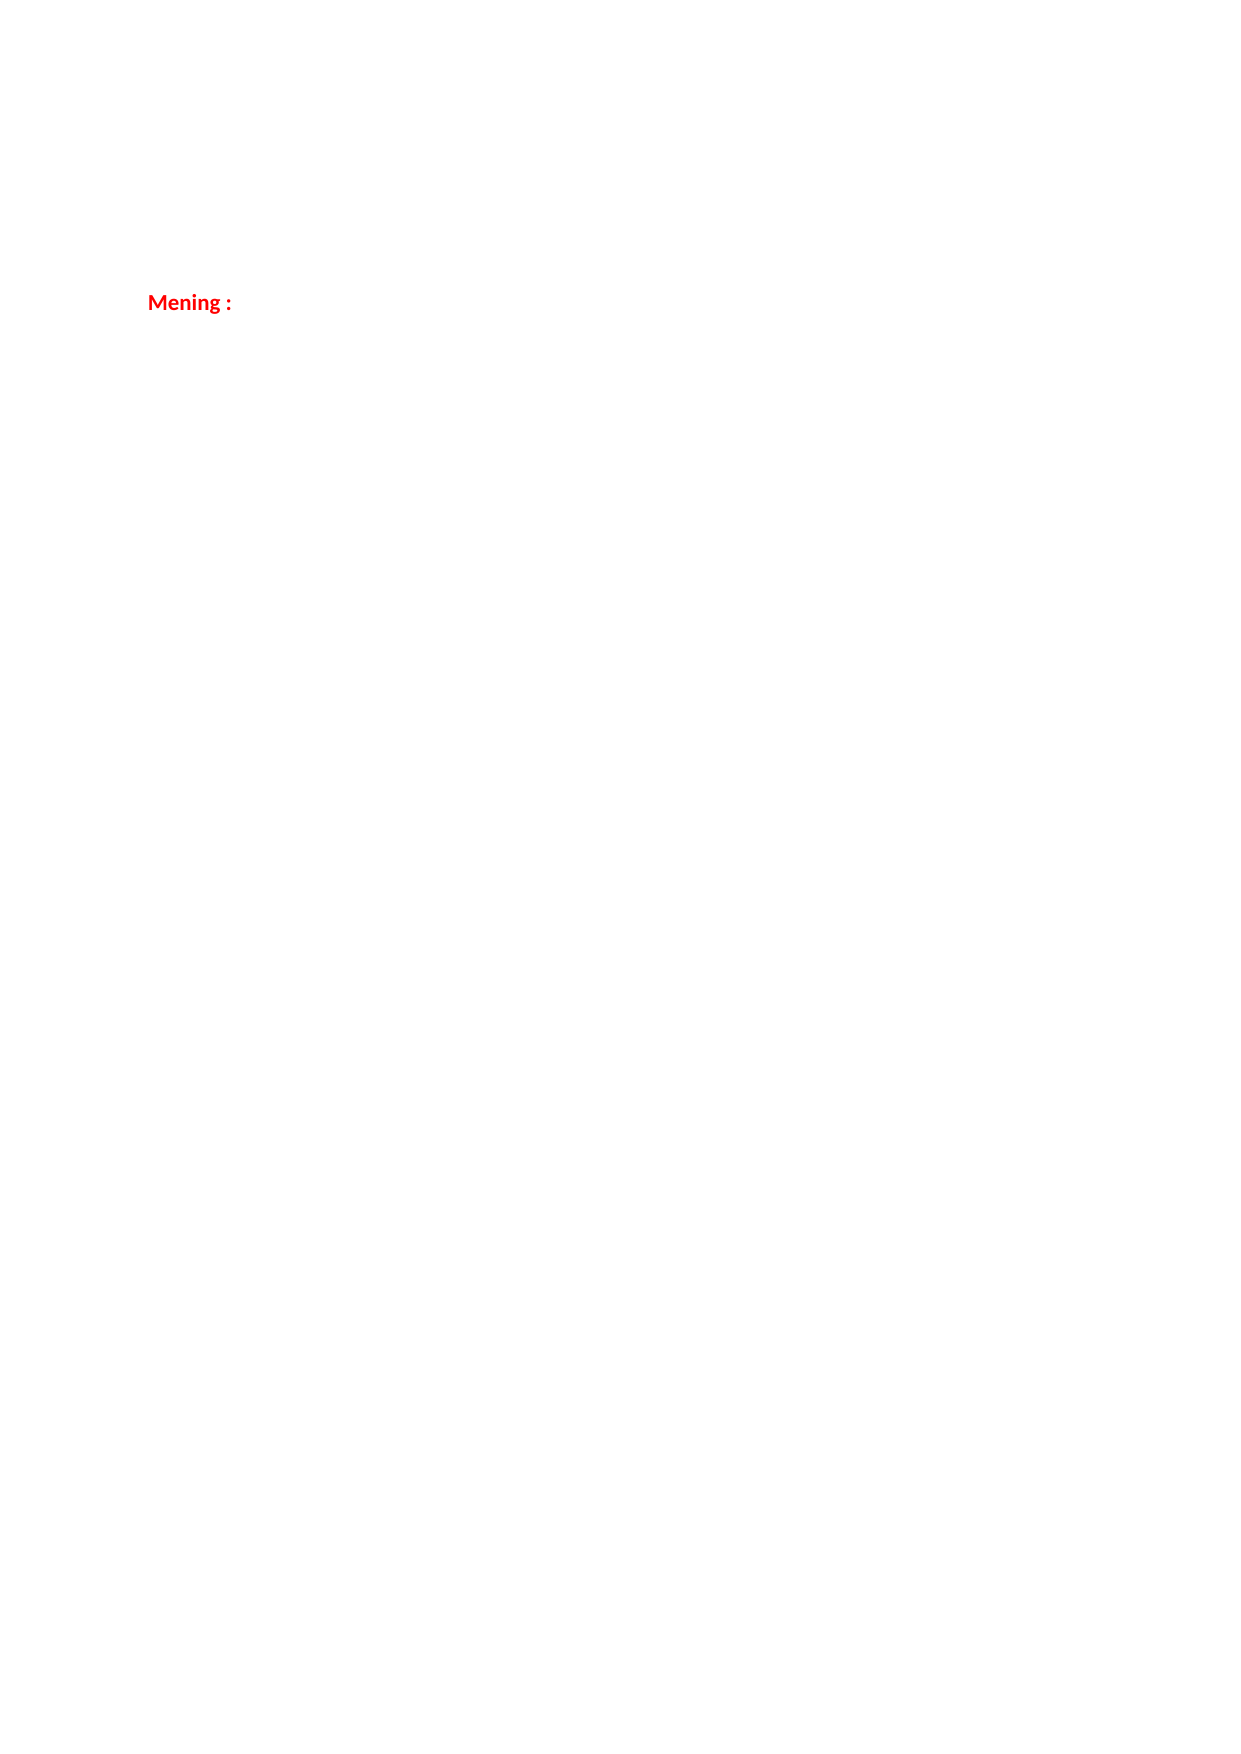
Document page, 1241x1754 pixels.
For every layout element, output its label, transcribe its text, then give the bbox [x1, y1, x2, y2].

text Mening : [148, 288, 1093, 316]
